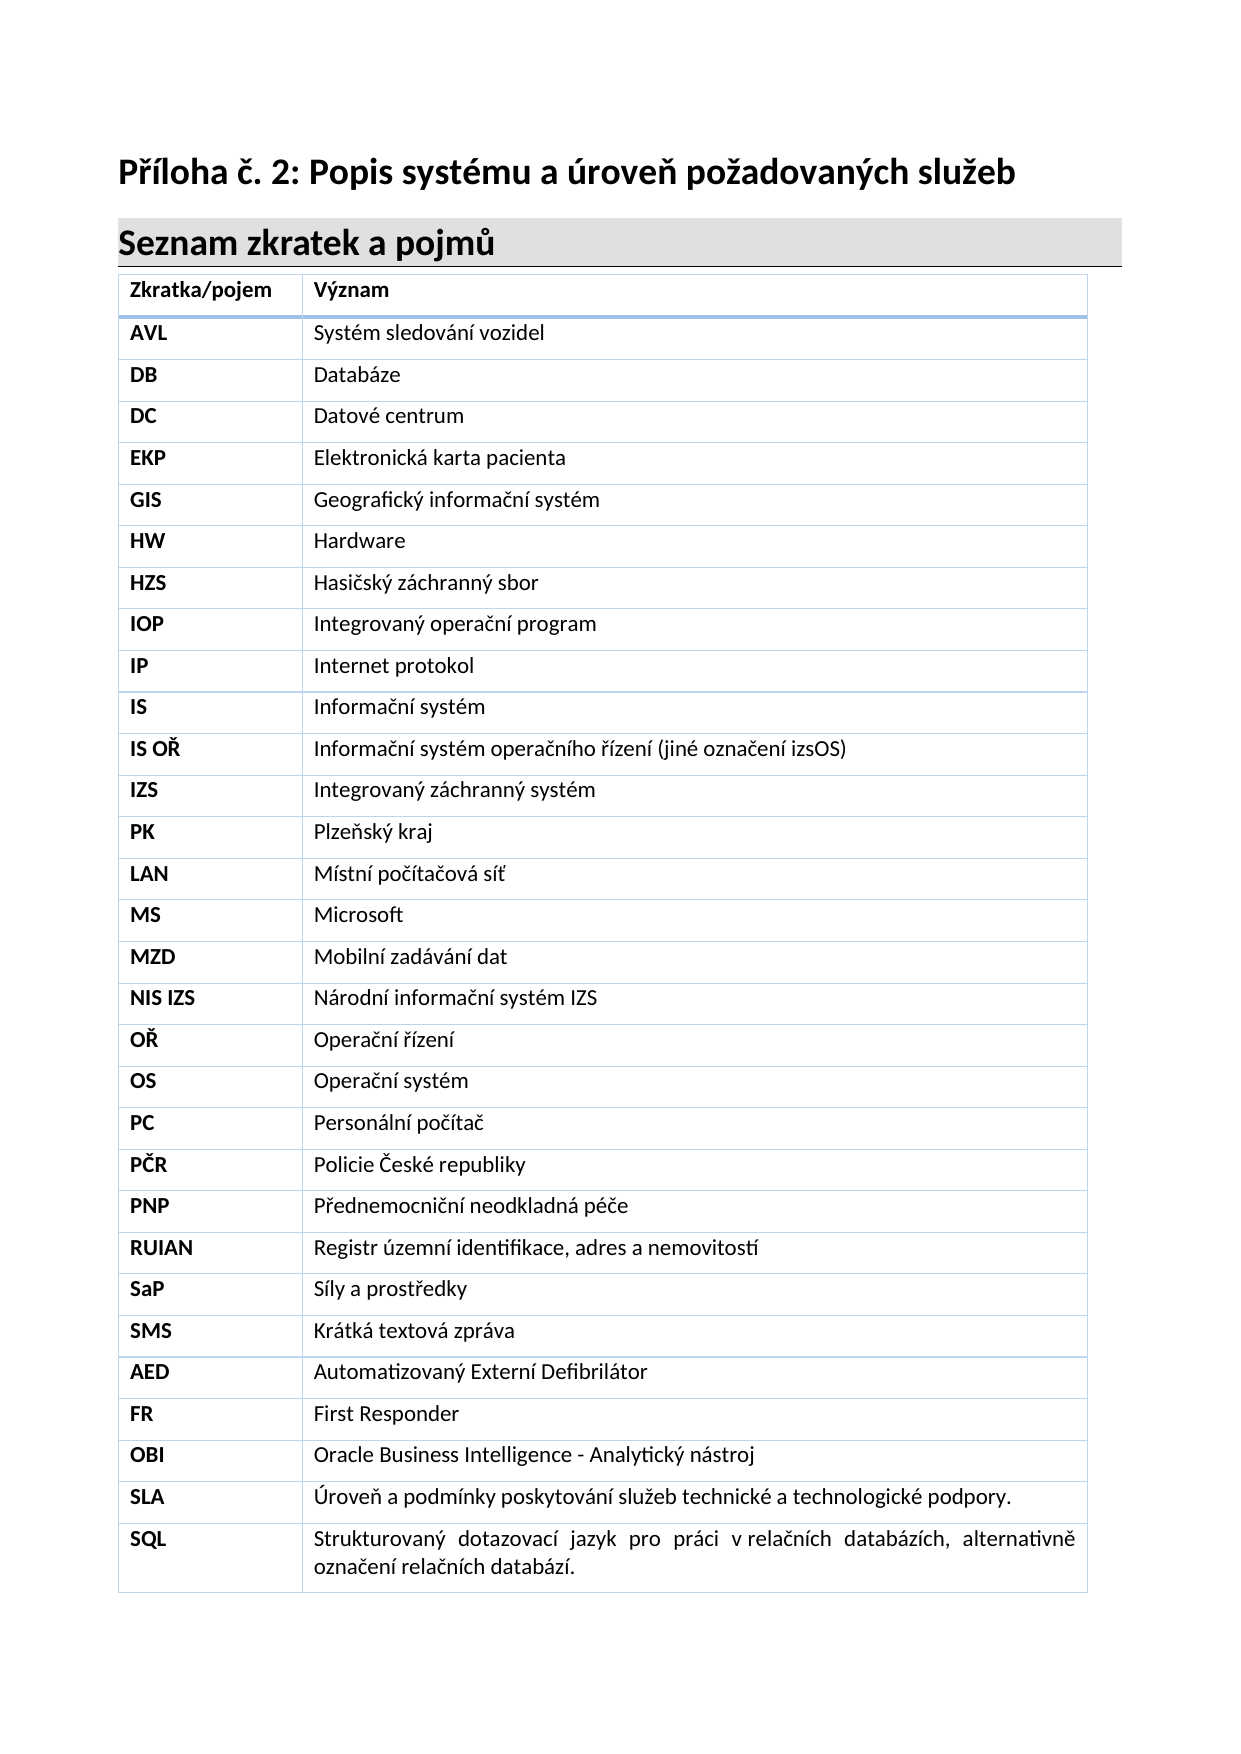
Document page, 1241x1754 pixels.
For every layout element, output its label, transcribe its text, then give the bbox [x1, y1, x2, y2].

table_cell IS OŘ [119, 734, 302, 774]
table_cell SMS [119, 1316, 302, 1356]
table_cell Informační systém operačního řízení (jiné označení izsOS) [303, 734, 1087, 774]
table_cell Plzeňský kraj [303, 817, 1087, 858]
table_cell RUIAN [119, 1233, 302, 1273]
table_cell Národní informační systém IZS [303, 984, 1087, 1024]
table_cell AVL [119, 319, 302, 359]
table_cell PK [119, 817, 302, 858]
table_cell SLA [119, 1482, 302, 1523]
table_cell Datové centrum [303, 402, 1087, 442]
table_cell IOP [119, 609, 302, 650]
table_cell Informační systém [303, 693, 1087, 733]
table_cell OBI [119, 1441, 302, 1481]
table_cell EKP [119, 443, 302, 484]
table_cell DC [119, 402, 302, 442]
table_cell MS [119, 900, 302, 941]
table_cell SQL [119, 1524, 302, 1592]
subtitle Seznam zkratek a pojmů [118, 218, 1122, 266]
table_cell OŘ [119, 1025, 302, 1066]
table_cell Personální počítač [303, 1108, 1087, 1149]
table_cell PC [119, 1108, 302, 1149]
table_cell NIS IZS [119, 984, 302, 1024]
table_cell PNP [119, 1191, 302, 1232]
table_cell IS [119, 693, 302, 733]
table_cell MZD [119, 942, 302, 982]
table_cell Databáze [303, 360, 1087, 401]
table_cell Automatizovaný Externí Defibrilátor [303, 1358, 1087, 1398]
table_cell Integrovaný záchranný systém [303, 776, 1087, 816]
table_cell Integrovaný operační program [303, 609, 1087, 650]
table_cell LAN [119, 859, 302, 899]
table_cell Operační řízení [303, 1025, 1087, 1066]
table_cell SaP [119, 1274, 302, 1315]
table_cell Hardware [303, 526, 1087, 567]
table_cell GIS [119, 485, 302, 525]
table_cell OS [119, 1067, 302, 1107]
table_cell Krátká textová zpráva [303, 1316, 1087, 1356]
table_cell Místní počítačová síť [303, 859, 1087, 899]
table_cell FR [119, 1399, 302, 1439]
table_cell Strukturovaný dotazovací jazyk pro práci v relačních databázích, alternativně označení relačních databází. [303, 1524, 1087, 1592]
table_cell Elektronická karta pacienta [303, 443, 1087, 484]
table_cell Operační systém [303, 1067, 1087, 1107]
text Příloha č. 2: Popis systému a úroveň požadovaných služeb [118, 148, 1122, 193]
table_cell Hasičský záchranný sbor [303, 568, 1087, 608]
table_cell Internet protokol [303, 651, 1087, 691]
table_cell Systém sledování vozidel [303, 319, 1087, 359]
table_cell HW [119, 526, 302, 567]
table_cell PČR [119, 1150, 302, 1190]
table_cell Policie České republiky [303, 1150, 1087, 1190]
table_cell Microsoft [303, 900, 1087, 941]
table_cell IP [119, 651, 302, 691]
table_cell Registr územní identifikace, adres a nemovitostí [303, 1233, 1087, 1273]
table_cell Oracle Business Intelligence - Analytický nástroj [303, 1441, 1087, 1481]
table_cell Geografický informační systém [303, 485, 1087, 525]
table_cell Přednemocniční neodkladná péče [303, 1191, 1087, 1232]
table_cell HZS [119, 568, 302, 608]
table_cell AED [119, 1358, 302, 1398]
table_cell Mobilní zadávání dat [303, 942, 1087, 982]
table_cell Síly a prostředky [303, 1274, 1087, 1315]
table_cell Úroveň a podmínky poskytování služeb technické a technologické podpory. [303, 1482, 1087, 1523]
table_header Zkratka/pojem [119, 275, 302, 315]
table_header Význam [303, 275, 1087, 315]
table_cell First Responder [303, 1399, 1087, 1439]
table_cell DB [119, 360, 302, 401]
table_cell IZS [119, 776, 302, 816]
